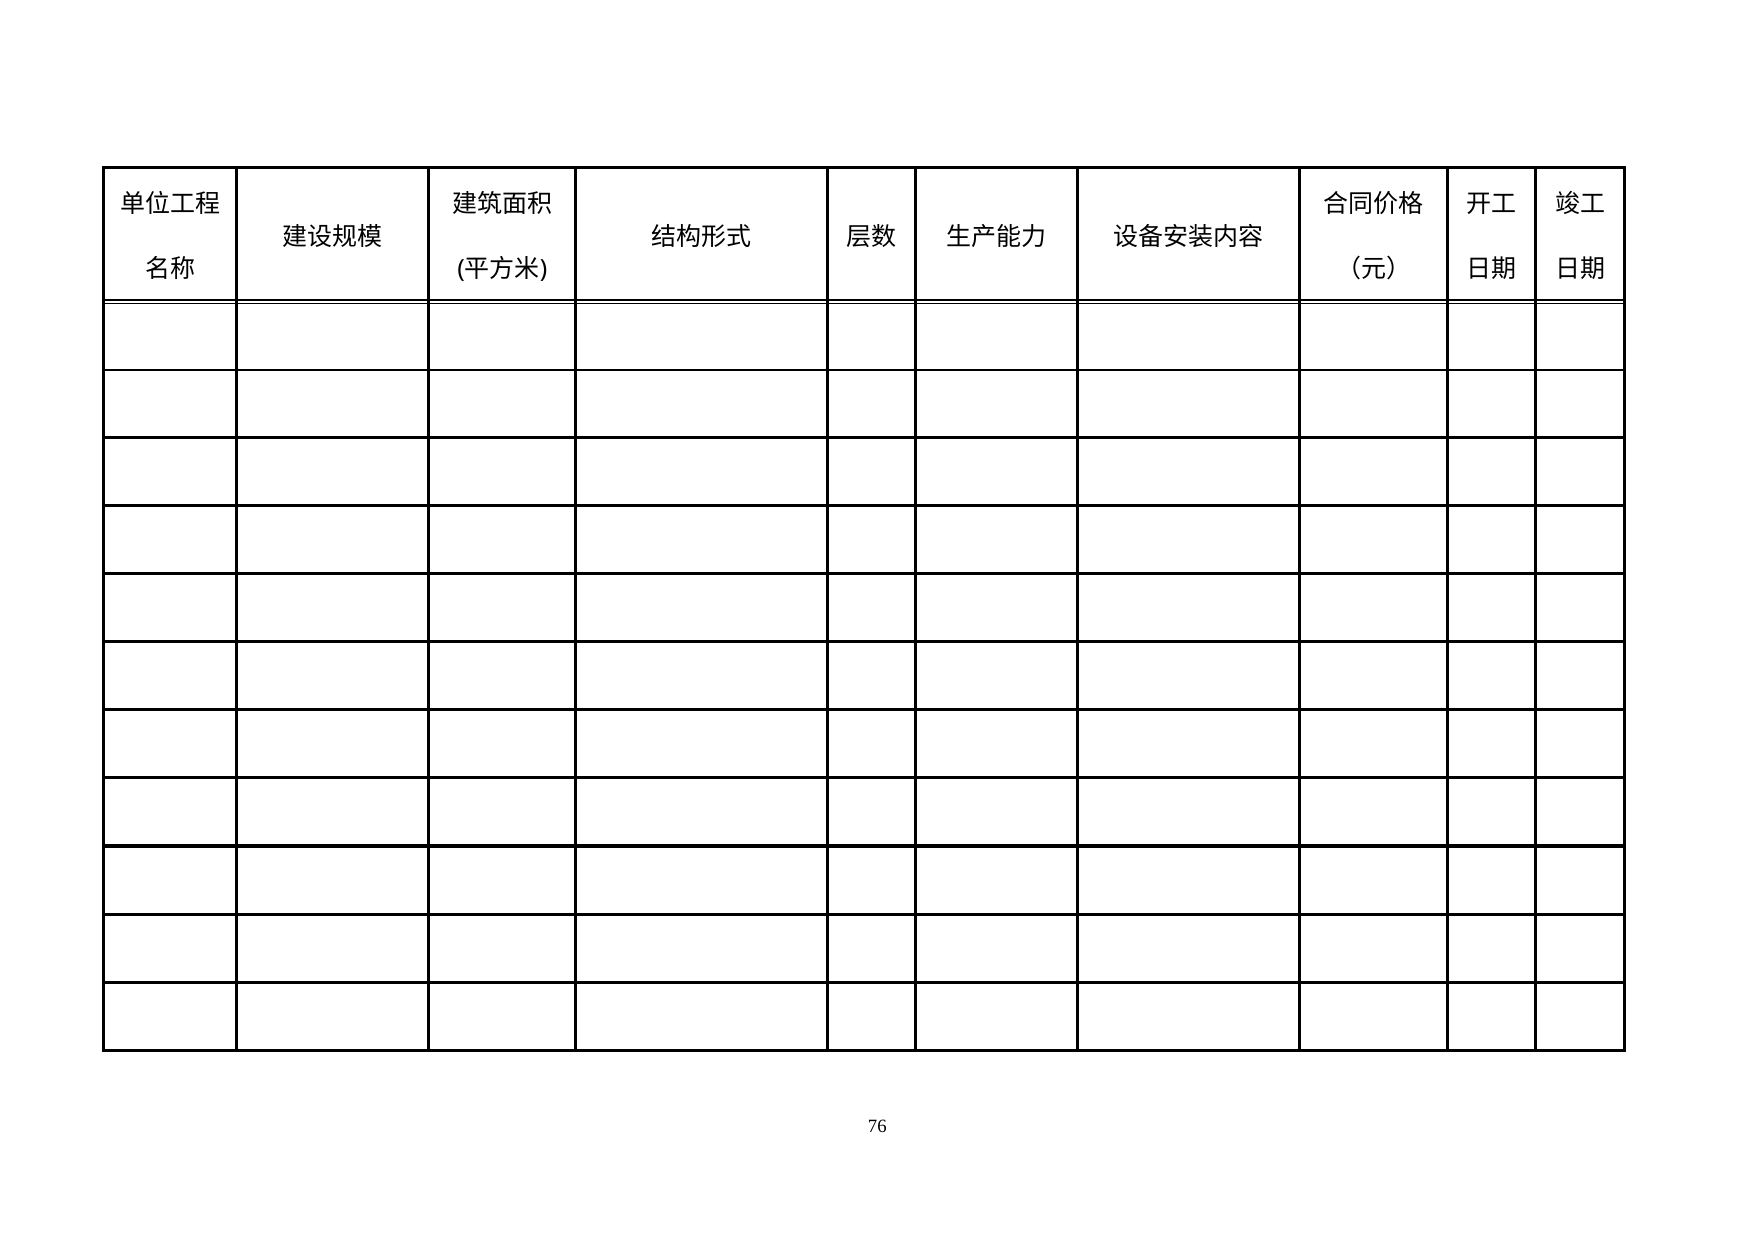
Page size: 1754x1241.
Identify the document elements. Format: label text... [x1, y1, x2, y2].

table_header 竣工日期 [1537, 169, 1623, 299]
table_cell [577, 371, 826, 436]
table_cell [1301, 371, 1446, 436]
table_cell [577, 848, 826, 912]
table_cell [105, 848, 235, 912]
table_cell [917, 916, 1076, 981]
table_cell [1079, 507, 1298, 572]
table_cell [1301, 575, 1446, 640]
table_cell [917, 984, 1076, 1049]
table_cell [430, 984, 574, 1049]
table_cell [829, 304, 914, 369]
table_cell [238, 507, 427, 572]
table_cell [430, 779, 574, 844]
table_cell [1537, 439, 1623, 504]
table_cell [1301, 304, 1446, 369]
table_cell [917, 507, 1076, 572]
table_cell [829, 984, 914, 1049]
table_cell [1079, 304, 1298, 369]
table_cell [1537, 304, 1623, 369]
table_cell [1079, 984, 1298, 1049]
table_cell [917, 779, 1076, 844]
table_cell [577, 711, 826, 776]
table_cell [917, 575, 1076, 640]
table_cell [238, 711, 427, 776]
table_cell [238, 643, 427, 708]
table_cell [105, 575, 235, 640]
table_cell [1449, 916, 1534, 981]
table_cell [238, 371, 427, 436]
table_cell [1449, 643, 1534, 708]
table_cell [917, 643, 1076, 708]
table_cell [577, 643, 826, 708]
table_cell [1301, 779, 1446, 844]
table_cell [430, 575, 574, 640]
table_cell [105, 439, 235, 504]
table_header 结构形式 [577, 169, 826, 299]
table_cell [829, 575, 914, 640]
table_cell [1079, 848, 1298, 912]
table_cell [105, 711, 235, 776]
table_cell [1079, 916, 1298, 981]
table_cell [1301, 711, 1446, 776]
table_cell [1301, 848, 1446, 912]
table_header 合同价格（元） [1301, 169, 1446, 299]
table_cell [238, 916, 427, 981]
table_cell [917, 439, 1076, 504]
table_cell [105, 371, 235, 436]
table_cell [238, 848, 427, 912]
table_cell [1079, 643, 1298, 708]
table_cell [105, 507, 235, 572]
table_cell [430, 848, 574, 912]
table_cell [1449, 984, 1534, 1049]
table_cell [238, 304, 427, 369]
table_cell [917, 371, 1076, 436]
table_cell [1301, 916, 1446, 981]
table_cell [829, 848, 914, 912]
table_cell [829, 643, 914, 708]
table_cell [430, 439, 574, 504]
table_cell [238, 984, 427, 1049]
table_cell [1079, 371, 1298, 436]
table_cell [577, 575, 826, 640]
table_cell [105, 643, 235, 708]
table_cell [1449, 371, 1534, 436]
table_cell [105, 916, 235, 981]
table_cell [430, 711, 574, 776]
table_cell [1079, 439, 1298, 504]
table_cell [430, 916, 574, 981]
table_cell [829, 779, 914, 844]
table_header 开工日期 [1449, 169, 1534, 299]
table_cell [105, 304, 235, 369]
table_cell [430, 304, 574, 369]
table_cell [105, 984, 235, 1049]
table_cell [1449, 779, 1534, 844]
table_cell [829, 916, 914, 981]
table_cell [917, 711, 1076, 776]
table_cell [1537, 371, 1623, 436]
table_cell [1301, 439, 1446, 504]
table_cell [1449, 848, 1534, 912]
table_cell [1537, 575, 1623, 640]
table_cell [1537, 984, 1623, 1049]
table_cell [1537, 507, 1623, 572]
table_cell [1301, 643, 1446, 708]
table_cell [829, 439, 914, 504]
table_cell [577, 304, 826, 369]
table_cell [1301, 984, 1446, 1049]
table_cell [1449, 439, 1534, 504]
table_cell [917, 304, 1076, 369]
table_cell [829, 711, 914, 776]
table_cell [1537, 848, 1623, 912]
table_header 设备安装内容 [1079, 169, 1298, 299]
table_cell [1079, 575, 1298, 640]
table_cell [238, 779, 427, 844]
table_header 建设规模 [238, 169, 427, 299]
table_cell [1537, 711, 1623, 776]
table_header 建筑面积(平方米) [430, 169, 574, 299]
table_header 层数 [829, 169, 914, 299]
table_cell [430, 643, 574, 708]
table_cell [577, 507, 826, 572]
table_cell [238, 575, 427, 640]
table_header 单位工程名称 [105, 169, 235, 299]
table_cell [1449, 507, 1534, 572]
table_cell [577, 439, 826, 504]
table_cell [238, 439, 427, 504]
table_cell [1537, 779, 1623, 844]
table_cell [1301, 507, 1446, 572]
table_cell [430, 507, 574, 572]
table_cell [1449, 304, 1534, 369]
table_cell [1079, 779, 1298, 844]
table_cell [1079, 711, 1298, 776]
table_cell [1537, 916, 1623, 981]
table_cell [105, 779, 235, 844]
table_header 生产能力 [917, 169, 1076, 299]
table_cell [1537, 643, 1623, 708]
table_cell [577, 916, 826, 981]
table_cell [917, 848, 1076, 912]
table_cell [829, 507, 914, 572]
table_cell [577, 984, 826, 1049]
table_cell [577, 779, 826, 844]
table_cell [1449, 575, 1534, 640]
table_cell [1449, 711, 1534, 776]
table_cell [829, 371, 914, 436]
table_cell [430, 371, 574, 436]
